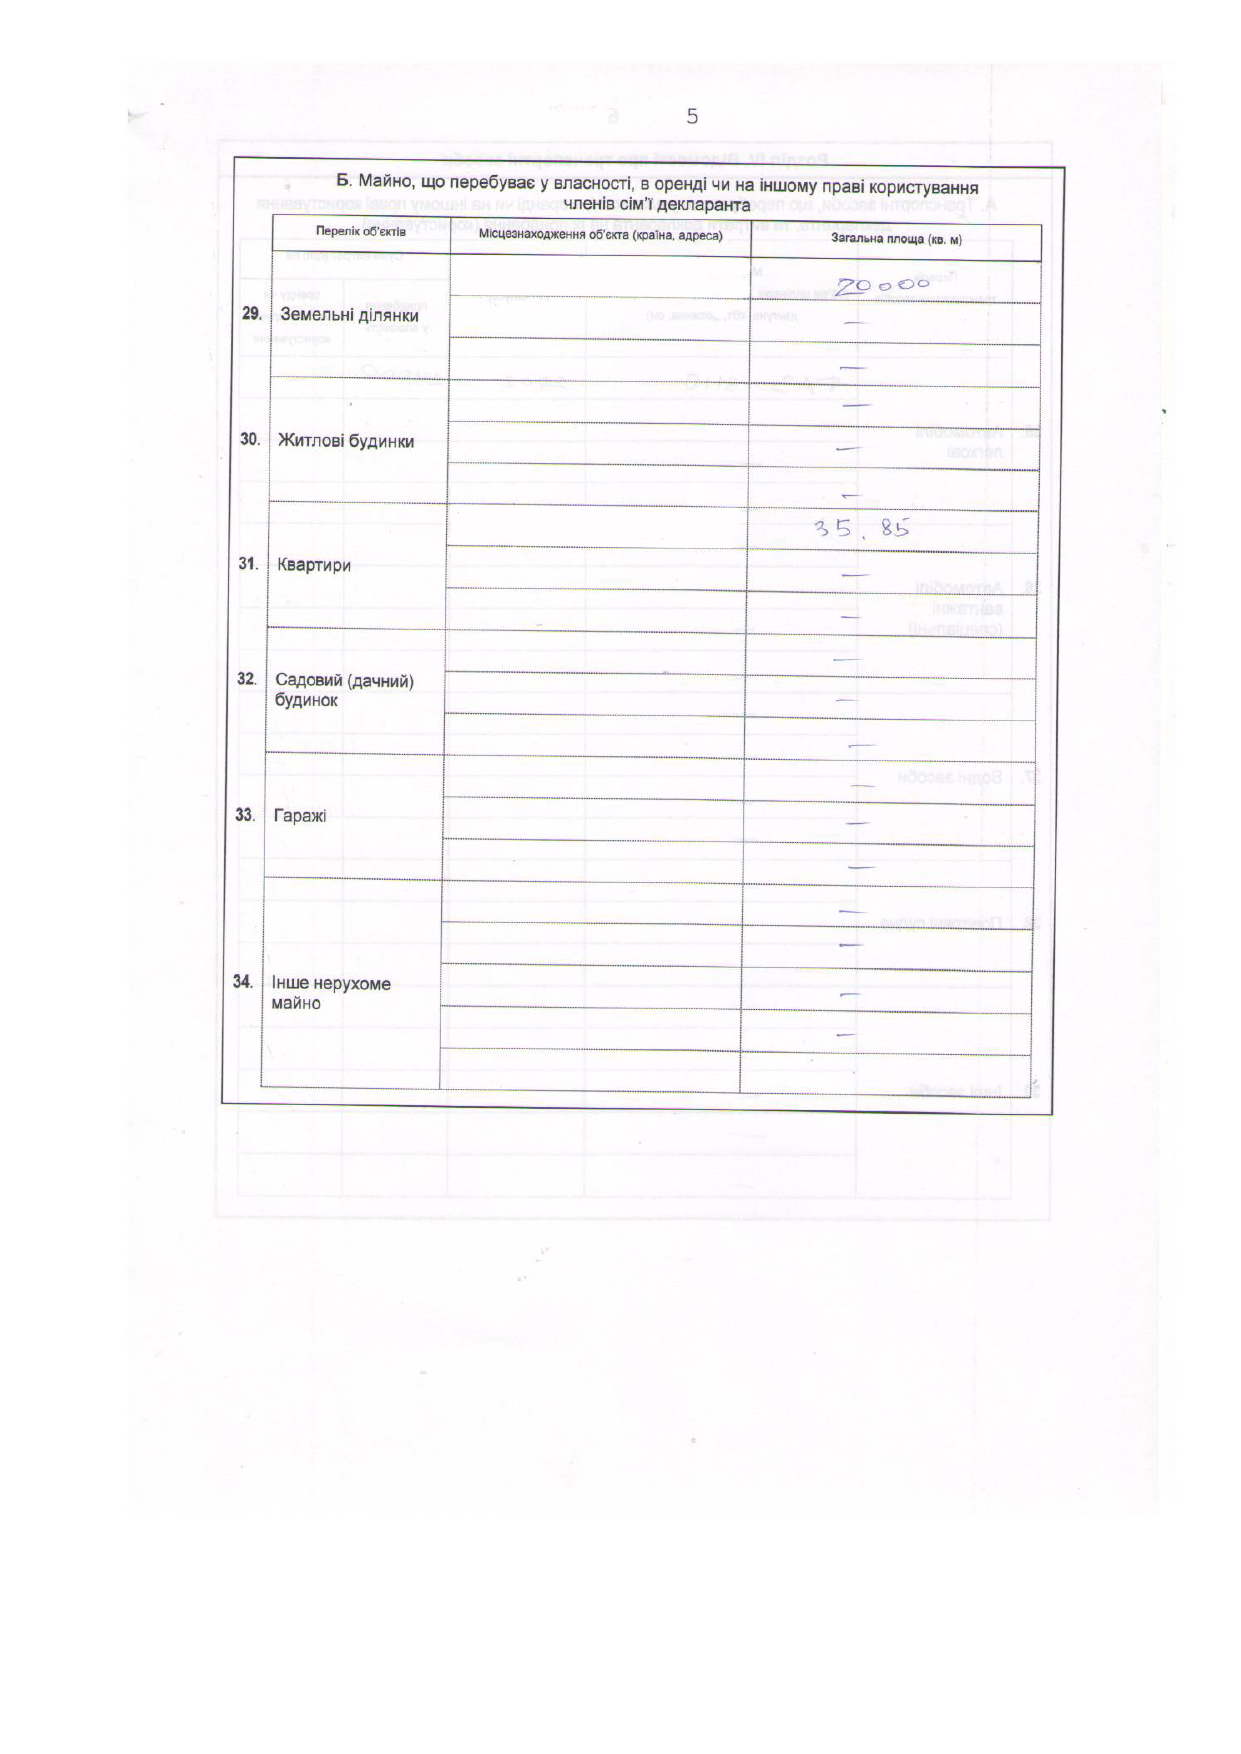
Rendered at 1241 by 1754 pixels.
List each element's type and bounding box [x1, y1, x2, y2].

picture [118, 59, 1182, 1519]
